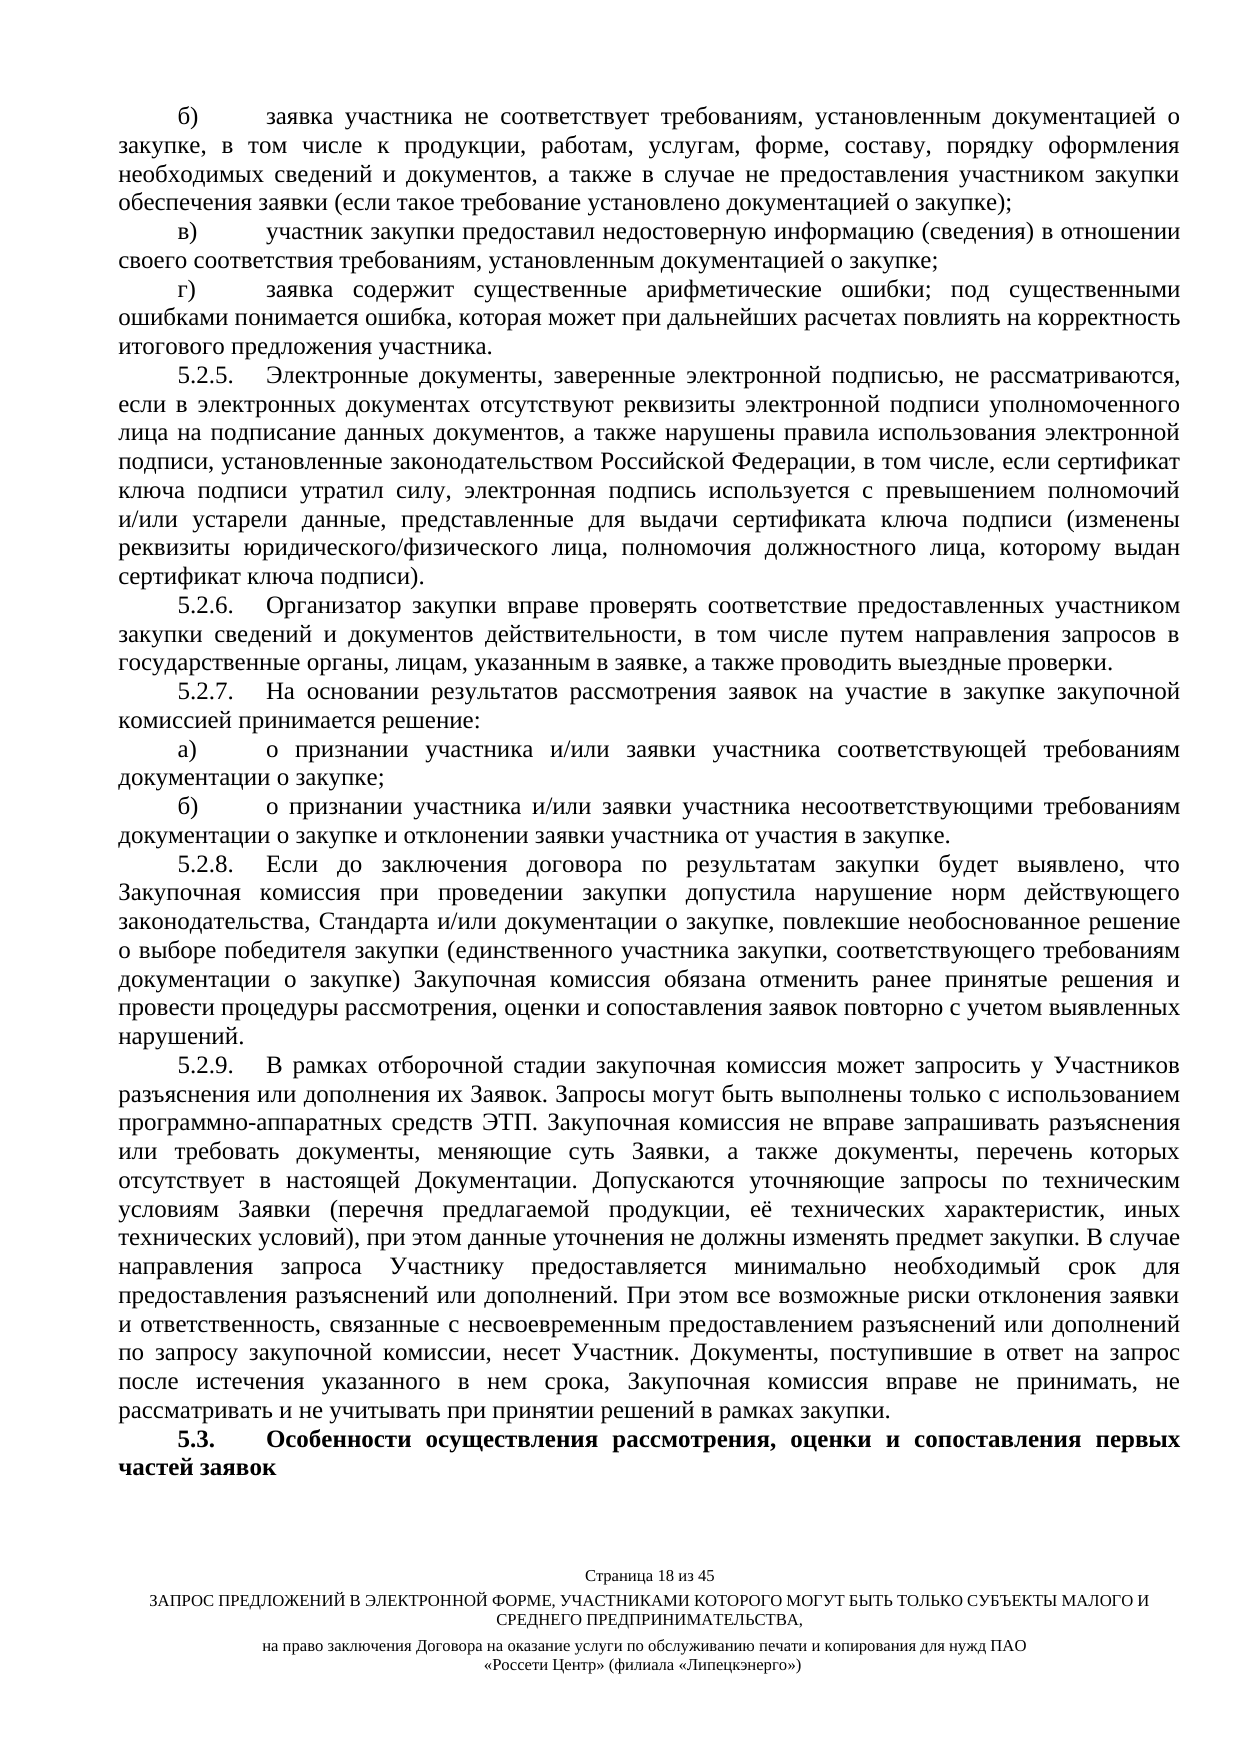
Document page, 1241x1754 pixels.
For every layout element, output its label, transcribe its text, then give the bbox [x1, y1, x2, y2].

subtitle Организатор закупки вправе проверять соответствие предоставленных участником закупки сведений и документов действительности, в том числе путем направления запросов в государственные органы, лицам, указанным в заявке, а также проводить выездные проверки. [118, 590, 1181, 676]
subtitle Электронные документы, заверенные электронной подписью, не рассматриваются, если в электронных документах отсутствуют реквизиты электронной подписи уполномоченного лица на подписание данных документов, а также нарушены правила использования электронной подписи, установленные законодательством Российской Федерации, в том числе, если сертификат ключа подписи утратил силу, электронная подпись используется с превышением полномочий и/или устарели данные, представленные для выдачи сертификата ключа подписи (изменены реквизиты юридического/физического лица, полномочия должностного лица, которому выдан сертификат ключа подписи). [118, 360, 1181, 590]
subtitle о признании участника и/или заявки участника несоответствующими требованиям документации о закупке и отклонении заявки участника от участия в закупке. [118, 791, 1181, 849]
list участник закупки предоставил недостоверную информацию (сведения) в отношении своего соответствия требованиям, установленным документацией о закупке; [118, 216, 1181, 274]
subtitle о признании участника и/или заявки участника соответствующей требованиям документации о закупке; [118, 734, 1181, 791]
list заявка участника не соответствует требованиям, установленным документацией о закупке, в том числе к продукции, работам, услугам, форме, составу, порядку оформления необходимых сведений и документов, а также в случае не предоставления участником закупки обеспечения заявки (если такое требование установлено документацией о закупке); [118, 101, 1181, 216]
subtitle На основании результатов рассмотрения заявок на участие в закупке закупочной комиссией принимается решение: [118, 676, 1181, 734]
subtitle Особенности осуществления рассмотрения, оценки и сопоставления первых частей заявок [118, 1424, 1181, 1481]
subtitle Если до заключения договора по результатам закупки будет выявлено, что Закупочная комиссия при проведении закупки допустила нарушение норм действующего законодательства, Стандарта и/или документации о закупке, повлекшие необоснованное решение о выборе победителя закупки (единственного участника закупки, соответствующего требованиям документации о закупке) Закупочная комиссия обязана отменить ранее принятые решения и провести процедуры рассмотрения, оценки и сопоставления заявок повторно с учетом выявленных нарушений. [118, 849, 1181, 1050]
subtitle В рамках отборочной стадии закупочная комиссия может запросить у Участников разъяснения или дополнения их Заявок. Запросы могут быть выполнены только с использованием программно-аппаратных средств ЭТП. Закупочная комиссия не вправе запрашивать разъяснения или требовать документы, меняющие суть Заявки, а также документы, перечень которых отсутствует в настоящей Документации. Допускаются уточняющие запросы по техническим условиям Заявки (перечня предлагаемой продукции, её технических характеристик, иных технических условий), при этом данные уточнения не должны изменять предмет закупки. В случае направления запроса Участнику предоставляется минимально необходимый срок для предоставления разъяснений или дополнений. При этом все возможные риски отклонения заявки и ответственность, связанные с несвоевременным предоставлением разъяснений или дополнений по запросу закупочной комиссии, несет Участник. Документы, поступившие в ответ на запрос после истечения указанного в нем срока, Закупочная комиссия вправе не принимать, не рассматривать и не учитывать при принятии решений в рамках закупки. [118, 1050, 1181, 1424]
list заявка содержит существенные арифметические ошибки; под существенными ошибками понимается ошибка, которая может при дальнейших расчетах повлиять на корректность итогового предложения участника. [118, 274, 1181, 360]
